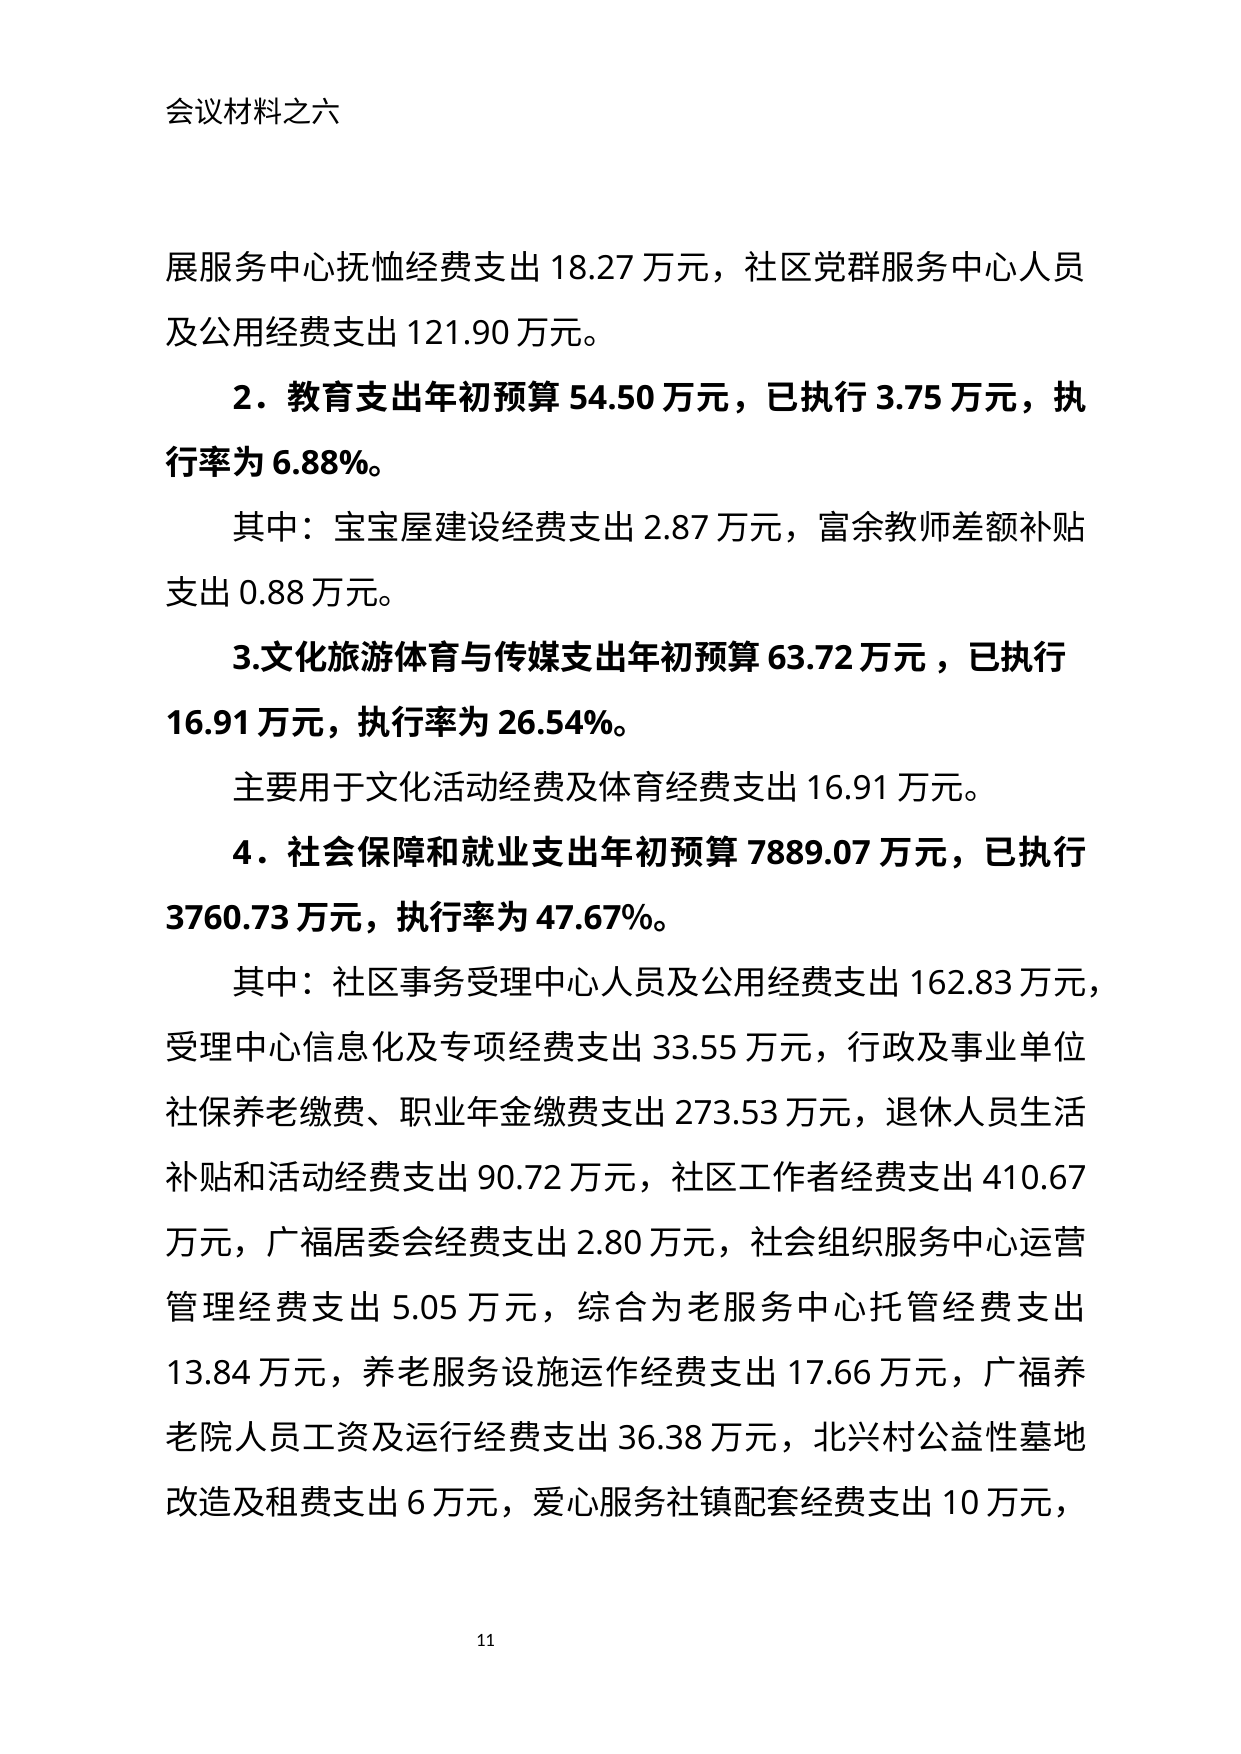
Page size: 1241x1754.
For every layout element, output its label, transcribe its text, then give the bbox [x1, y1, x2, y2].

text 主要用于文化活动经费及体育经费支出16.91万元。 [165, 753, 1087, 818]
text 其中：宝宝屋建设经费支出2.87万元，富余教师差额补贴支出0.88万元。 [165, 493, 1087, 623]
text 3.文化旅游体育与传媒支出年初预算63.72万元 ，已执行16.91万元，执行率为26.54%。 [165, 623, 1087, 753]
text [165, 233, 1087, 363]
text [165, 948, 1087, 1533]
text 2．教育支出年初预算54.50万元，已执行3.75万元，执行率为6.88%。 [165, 363, 1087, 493]
text 4．社会保障和就业支出年初预算7889.07万元，已执行3760.73万元，执行率为47.67%。 [165, 818, 1087, 948]
